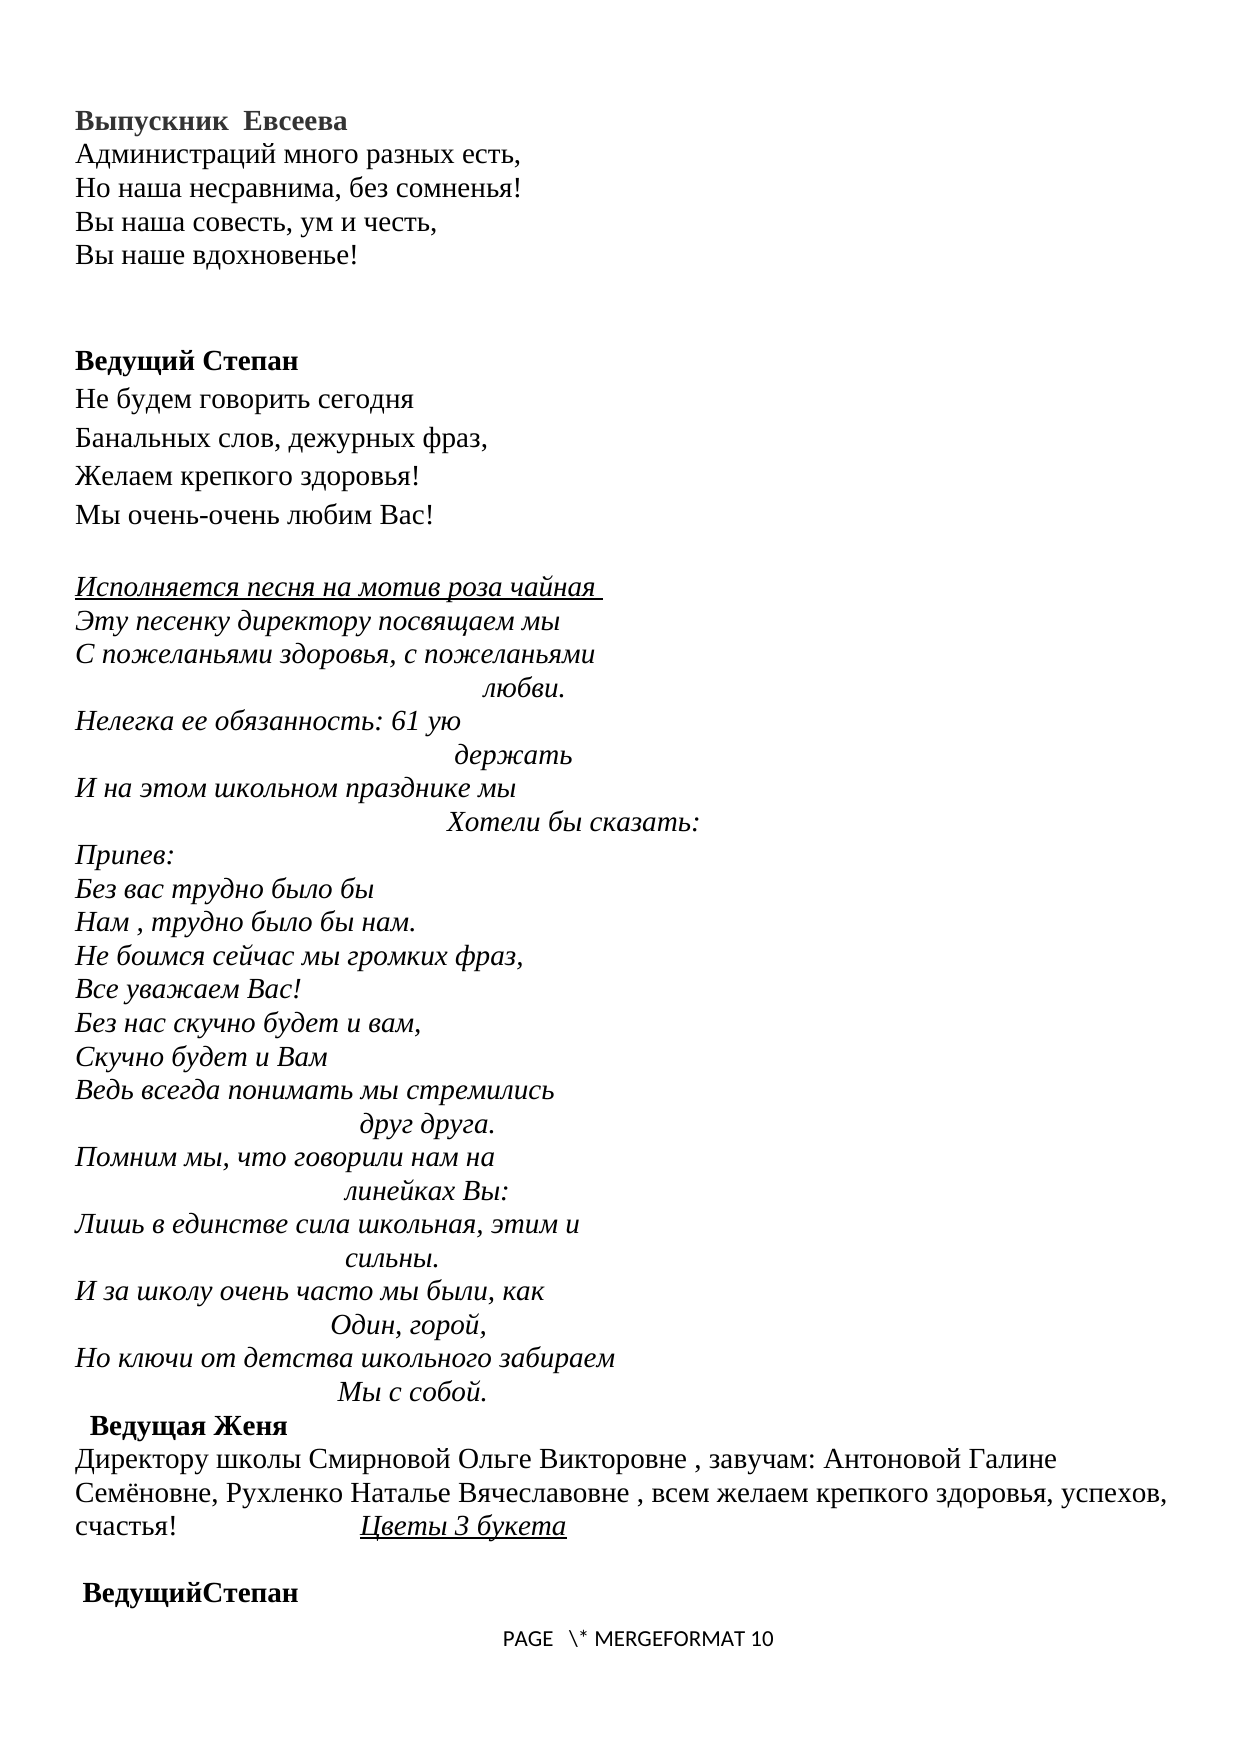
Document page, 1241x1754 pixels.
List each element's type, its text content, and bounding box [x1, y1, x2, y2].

text Не будем говорить сегодня [75, 381, 1196, 415]
text Без нас скучно будет и вам, [75, 1005, 1196, 1039]
text Выпускник Евсеева [75, 103, 1196, 137]
text Лишь в единстве сила школьная, этим и [75, 1206, 1196, 1240]
text Ведущая Женя [75, 1408, 1196, 1441]
text Ведущий Степан [75, 343, 1196, 376]
text Но ключи от детства школьного забираем [75, 1341, 1196, 1374]
text Администраций много разных есть, [75, 137, 1196, 170]
text Желаем крепкого здоровья! [75, 458, 1196, 492]
text друг друга. [75, 1106, 1196, 1139]
text держать [75, 737, 1196, 770]
text Без вас трудно было бы [75, 871, 1196, 904]
text И на этом школьном празднике мы [75, 770, 1196, 804]
text Нелегка ее обязанность: 61 ую [75, 703, 1196, 737]
text сильны. [75, 1240, 1196, 1273]
text линейках Вы: [75, 1173, 1196, 1206]
text Помним мы, что говорили нам на [75, 1139, 1196, 1173]
text С пожеланьями здоровья, с пожеланьями [75, 636, 1196, 670]
text Не боимся сейчас мы громких фраз, [75, 938, 1196, 972]
text Хотели бы сказать: [75, 804, 1196, 837]
text Исполняется песня на мотив роза чайная [75, 569, 1196, 603]
text Все уважаем Вас! [75, 972, 1196, 1005]
text Но наша несравнима, без сомненья! [75, 170, 1196, 204]
text Нам , трудно было бы нам. [75, 904, 1196, 938]
text Вы наше вдохновенье! [75, 237, 1196, 271]
text Банальных слов, дежурных фраз, [75, 420, 1196, 453]
text Мы очень-очень любим Вас! [75, 497, 1196, 531]
text Припев: [75, 837, 1196, 871]
text любви. [75, 670, 1196, 703]
text Мы с собой. [75, 1374, 1196, 1408]
text Эту песенку директору посвящаем мы [75, 603, 1196, 636]
text Один, горой, [75, 1307, 1196, 1341]
text И за школу очень часто мы были, как [75, 1273, 1196, 1307]
text Вы наша совесть, ум и честь, [75, 204, 1196, 237]
text ВедущийСтепан [75, 1575, 1196, 1609]
text Ведь всегда понимать мы стремились [75, 1072, 1196, 1106]
text Директору школы Смирновой Ольге Викторовне , завучам: Антоновой Галине Семёновне, Рухленко Наталье Вячеславовне , всем желаем крепкого здоровья, успехов, счастья! Цветы 3 букета [75, 1441, 1196, 1542]
text Скучно будет и Вам [75, 1039, 1196, 1072]
